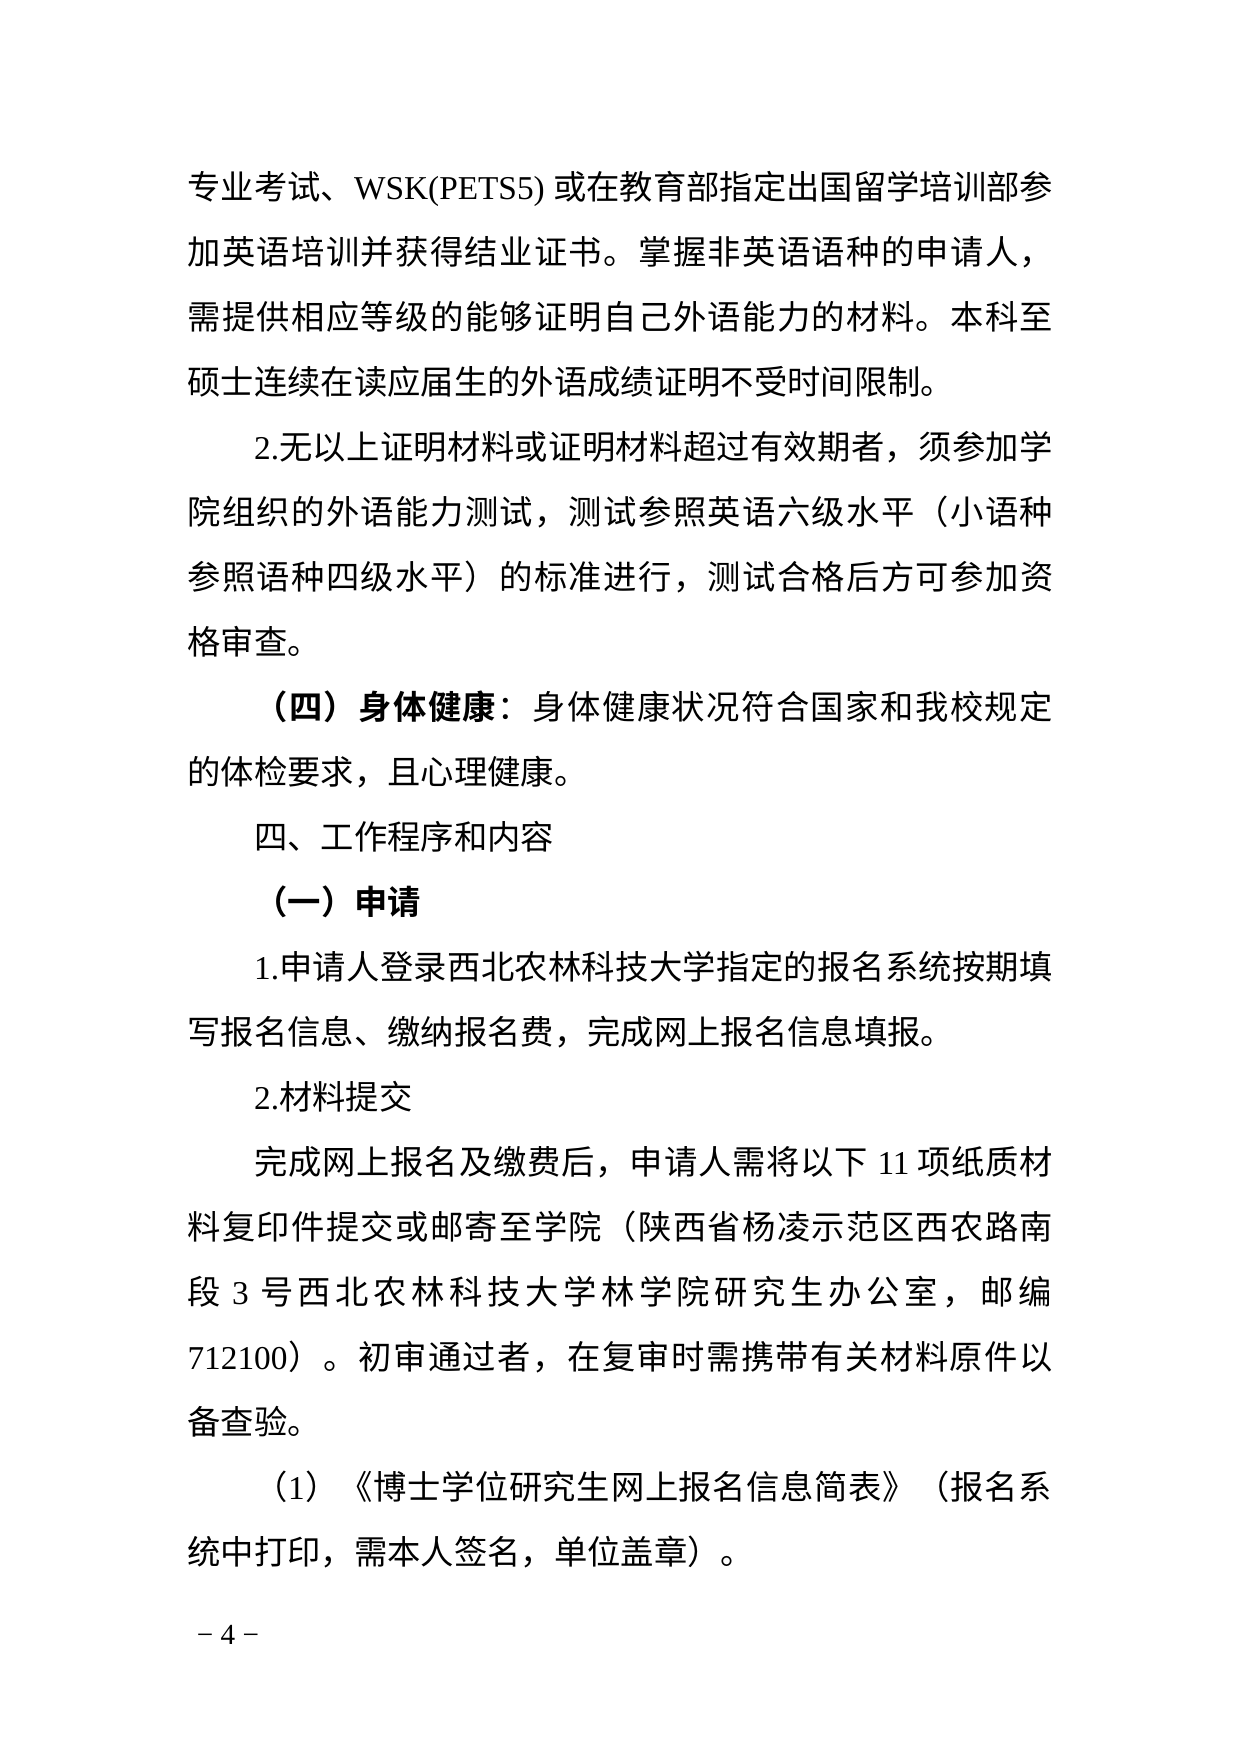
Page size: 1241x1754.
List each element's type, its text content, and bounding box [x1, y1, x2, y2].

text （四）身体健康：身体健康状况符合国家和我校规定的体检要求，且心理健康。 [187, 672, 1053, 802]
text （1）《博士学位研究生网上报名信息简表》（报名系统中打印，需本人签名，单位盖章）。 [187, 1452, 1053, 1582]
text 1.申请人登录西北农林科技大学指定的报名系统按期填写报名信息、缴纳报名费，完成网上报名信息填报。 [187, 932, 1053, 1062]
text 四、工作程序和内容 [187, 802, 1053, 867]
text 完成网上报名及缴费后，申请人需将以下11项纸质材料复印件提交或邮寄至学院（陕西省杨凌示范区西农路南段3号西北农林科技大学林学院研究生办公室，邮编712100）。初审通过者，在复审时需携带有关材料原件以备查验。 [187, 1127, 1053, 1452]
text （一）申请 [187, 867, 1053, 932]
text 2.无以上证明材料或证明材料超过有效期者，须参加学院组织的外语能力测试，测试参照英语六级水平（小语种参照语种四级水平）的标准进行，测试合格后方可参加资格审查。 [187, 412, 1053, 672]
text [187, 152, 1053, 412]
text 2.材料提交 [187, 1062, 1053, 1127]
